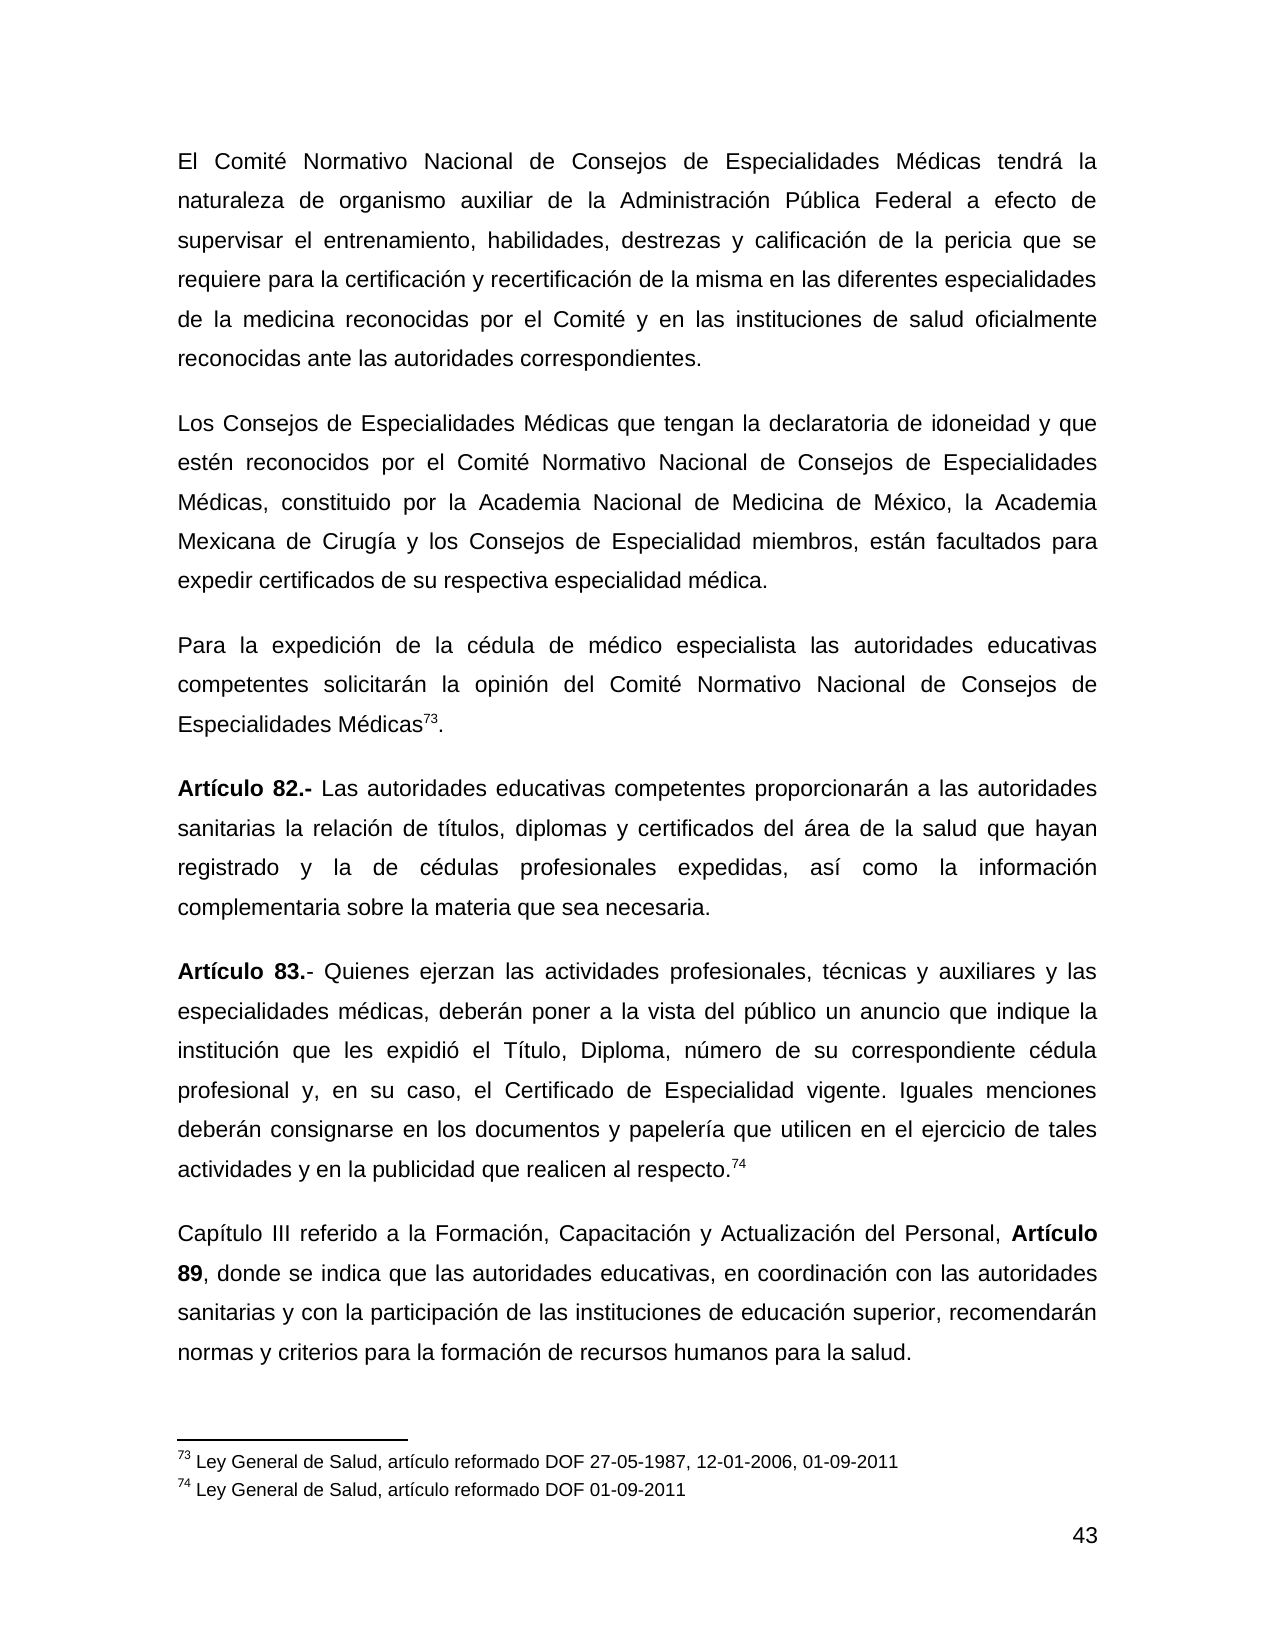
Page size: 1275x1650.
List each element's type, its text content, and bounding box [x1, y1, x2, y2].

text Capítulo III referido a la Formación, Capacitación y Actualización del Personal, Artículo 89, donde se indica que las autoridades educativas, en coordinación con las autoridades sanitarias y con la participación de las instituciones de educación superior, recomendarán normas y criterios para la formación de recursos humanos para la salud. [177, 1220, 1098, 1365]
text Los Consejos de Especialidades Médicas que tengan la declaratoria de idoneidad y que estén reconocidos por el Comité Normativo Nacional de Consejos de Especialidades Médicas, constituido por la Academia Nacional de Medicina de México, la Academia Mexicana de Cirugía y los Consejos de Especialidad miembros, están facultados para expedir certificados de su respectiva especialidad médica. [177, 409, 1098, 594]
text Artículo 82.- Las autoridades educativas competentes proporcionarán a las autoridades sanitarias la relación de títulos, diplomas y certificados del área de la salud que hayan registrado y la de cédulas profesionales expedidas, así como la información complementaria sobre la materia que sea necesaria. [177, 775, 1098, 920]
text El Comité Normativo Nacional de Consejos de Especialidades Médicas tendrá la naturaleza de organismo auxiliar de la Administración Pública Federal a efecto de supervisar el entrenamiento, habilidades, destrezas y calificación de la pericia que se requiere para la certificación y recertificación de la misma en las diferentes especialidades de la medicina reconocidas por el Comité y en las instituciones de salud oficialmente reconocidas ante las autoridades correspondientes. [177, 148, 1098, 371]
text Artículo 83.- Quienes ejerzan las actividades profesionales, técnicas y auxiliares y las especialidades médicas, deberán poner a la vista del público un anuncio que indique la institución que les expidió el Título, Diploma, número de su correspondiente cédula profesional y, en su caso, el Certificado de Especialidad vigente. Iguales menciones deberán consignarse en los documentos y papelería que utilicen en el ejercicio de tales actividades y en la publicidad que realicen al respecto. [177, 958, 1098, 1182]
text Para la expedición de la cédula de médico especialista las autoridades educativas competentes solicitarán la opinión del Comité Normativo Nacional de Consejos de Especialidades Médicas. [177, 632, 1098, 737]
